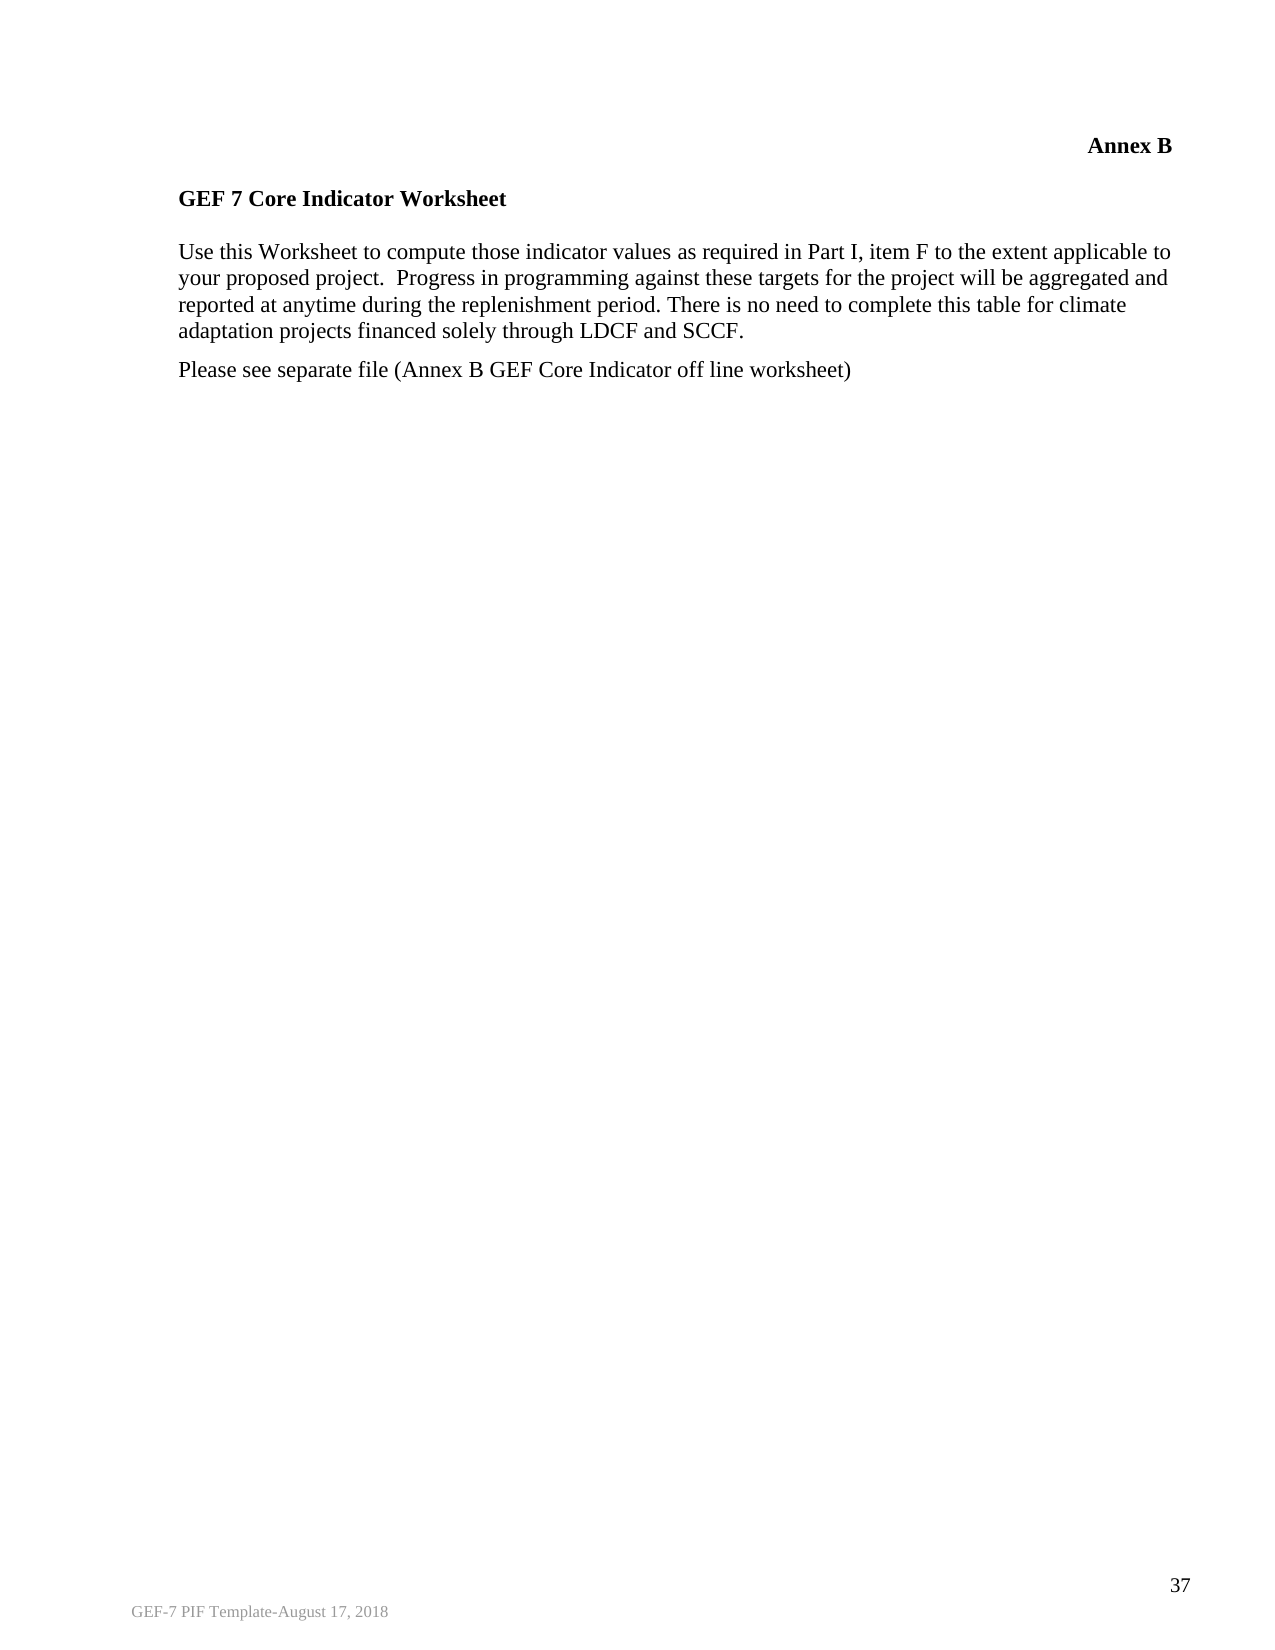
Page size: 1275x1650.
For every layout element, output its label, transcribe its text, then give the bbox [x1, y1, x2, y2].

text Please see separate file (Annex B GEF Core Indicator off line worksheet) [178, 356, 1191, 382]
text GEF 7 Core Indicator Worksheet [178, 185, 1191, 212]
text Please see separate file (Annex A Map) Annex B [187, 132, 1191, 159]
text Use this Worksheet to compute those indicator values as required in Part I, item F to the extent applicable to your proposed project. Progress in programming against these targets for the project will be aggregated and reported at anytime during the replenishment period. There is no need to complete this table for climate adaptation projects financed solely through LDCF and SCCF. [178, 238, 1191, 343]
